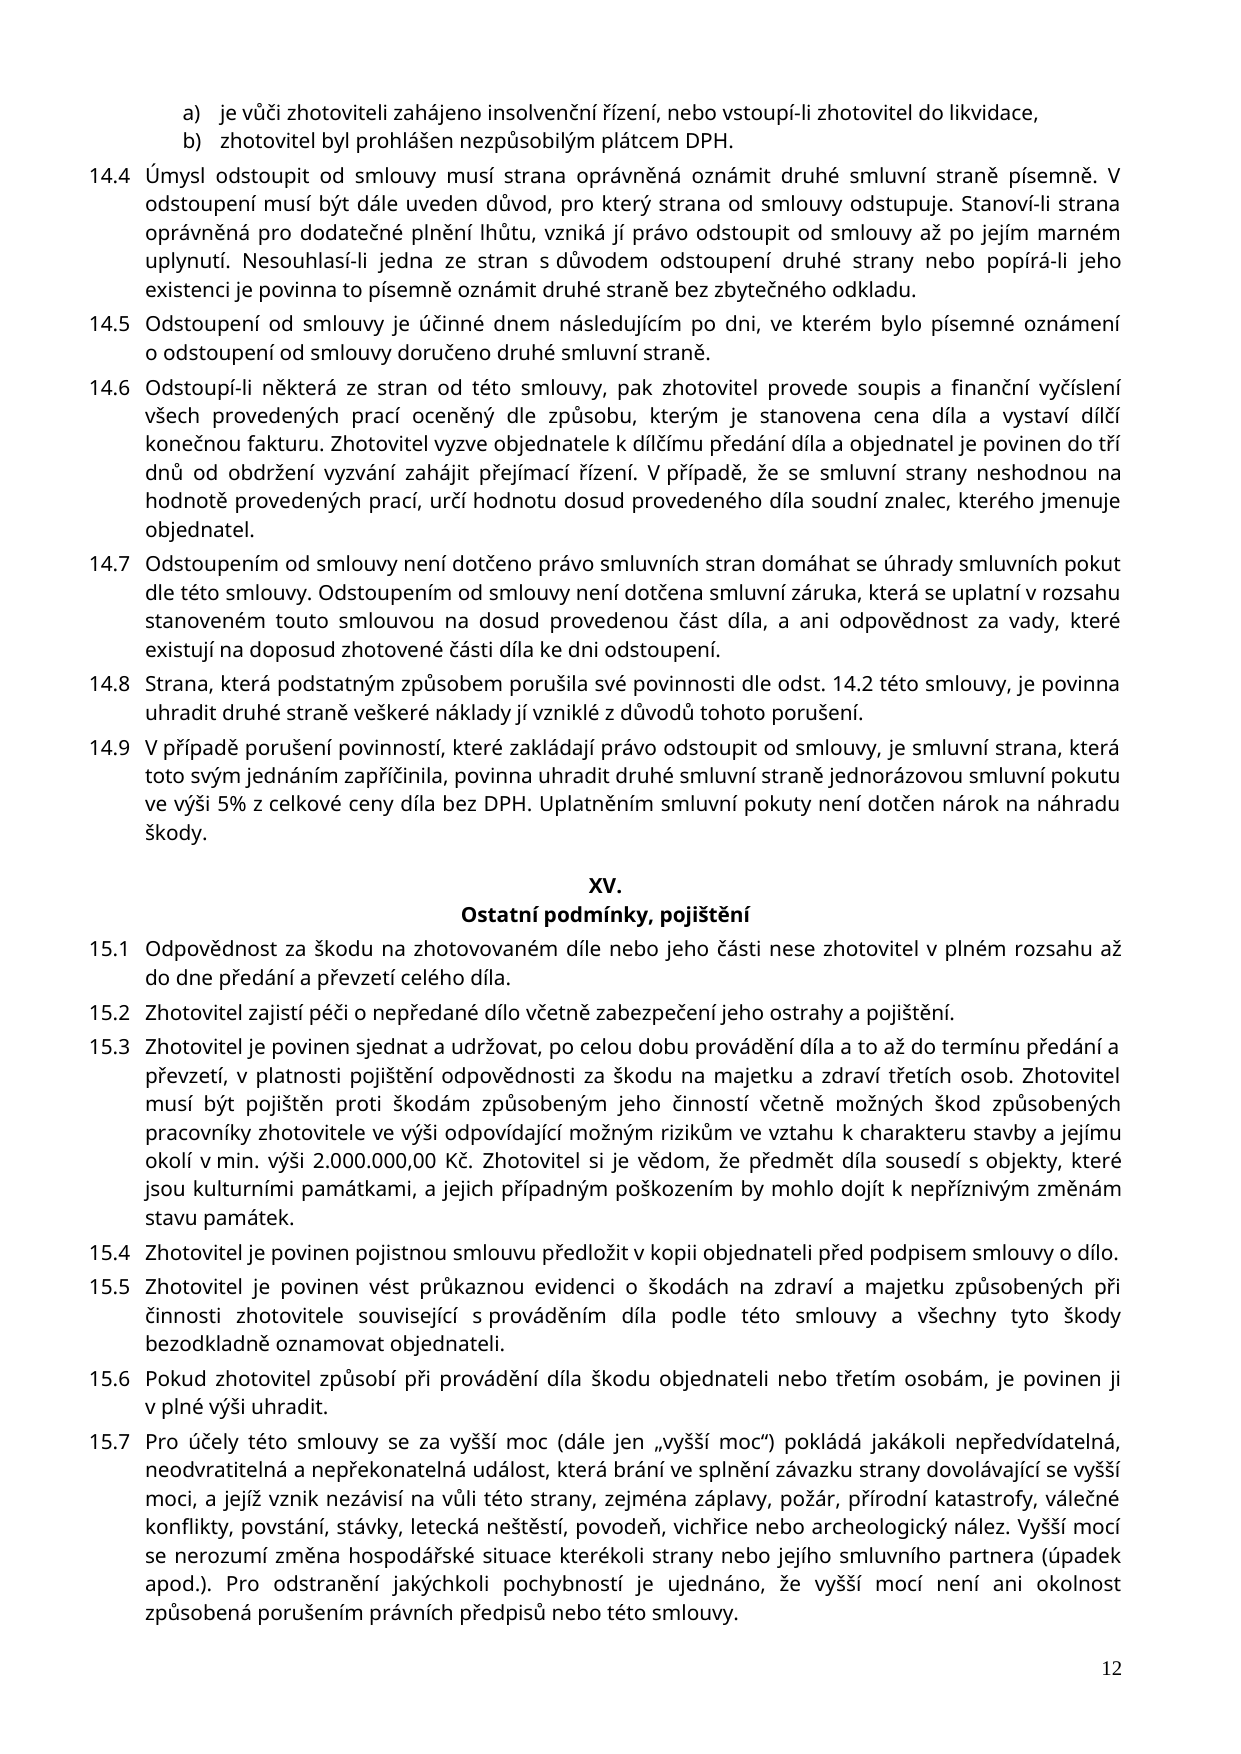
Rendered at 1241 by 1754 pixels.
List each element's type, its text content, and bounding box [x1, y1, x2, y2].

list Pro účely této smlouvy se za vyšší moc (dále jen „vyšší moc“) pokládá jakákoli nepředvídatelná, neodvratitelná a nepřekonatelná událost, která brání ve splnění závazku strany dovolávající se vyšší moci, a jejíž vznik nezávisí na vůli této strany, zejména záplavy, požár, přírodní katastrofy, válečné konflikty, povstání, stávky, letecká neštěstí, povodeň, vichřice nebo archeologický nález. Vyšší mocí se nerozumí změna hospodářské situace kterékoli strany nebo jejího smluvního partnera (úpadek apod.). Pro odstranění jakýchkoli pochybností je ujednáno, že vyšší mocí není ani okolnost způsobená porušením právních předpisů nebo této smlouvy. [89, 1427, 1122, 1626]
list Zhotovitel je povinen sjednat a udržovat, po celou dobu provádění díla a to až do termínu předání a převzetí, v platnosti pojištění odpovědnosti za škodu na majetku a zdraví třetích osob. Zhotovitel musí být pojištěn proti škodám způsobeným jeho činností včetně možných škod způsobených pracovníky zhotovitele ve výši odpovídající možným rizikům ve vztahu k charakteru stavby a jejímu okolí v min. výši 2.000.000,00 Kč. Zhotovitel si je vědom, že předmět díla sousedí s objekty, které jsou kulturními památkami, a jejich případným poškozením by mohlo dojít k nepříznivým změnám stavu památek. [89, 1032, 1122, 1231]
list je vůči zhotoviteli zahájeno insolvenční řízení, nebo vstoupí-li zhotovitel do likvidace, [182, 98, 1122, 126]
list Úmysl odstoupit od smlouvy musí strana oprávněná oznámit druhé smluvní straně písemně. V odstoupení musí být dále uveden důvod, pro který strana od smlouvy odstupuje. Stanoví-li strana oprávněná pro dodatečné plnění lhůtu, vzniká jí právo odstoupit od smlouvy až po jejím marném uplynutí. Nesouhlasí-li jedna ze stran s důvodem odstoupení druhé strany nebo popírá-li jeho existenci je povinna to písemně oznámit druhé straně bez zbytečného odkladu. [89, 161, 1122, 303]
list zhotovitel byl prohlášen nezpůsobilým plátcem DPH. [182, 126, 1122, 155]
list Zhotovitel zajistí péči o nepředané dílo včetně zabezpečení jeho ostrahy a pojištění. [89, 998, 1122, 1026]
text XV. [89, 871, 1122, 900]
list Strana, která podstatným způsobem porušila své povinnosti dle odst. 14.2 této smlouvy, je povinna uhradit druhé straně veškeré náklady jí vzniklé z důvodů tohoto porušení. [89, 669, 1122, 726]
list V případě porušení povinností, které zakládají právo odstoupit od smlouvy, je smluvní strana, která toto svým jednáním zapříčinila, povinna uhradit druhé smluvní straně jednorázovou smluvní pokutu ve výši 5% z celkové ceny díla bez DPH. Uplatněním smluvní pokuty není dotčen nárok na náhradu škody. [89, 733, 1122, 846]
list Odstoupení od smlouvy je účinné dnem následujícím po dni, ve kterém bylo písemné oznámení o odstoupení od smlouvy doručeno druhé smluvní straně. [89, 309, 1122, 366]
list Odstoupí-li některá ze stran od této smlouvy, pak zhotovitel provede soupis a finanční vyčíslení všech provedených prací oceněný dle způsobu, kterým je stanovena cena díla a vystaví dílčí konečnou fakturu. Zhotovitel vyzve objednatele k dílčímu předání díla a objednatel je povinen do tří dnů od obdržení vyzvání zahájit přejímací řízení. V případě, že se smluvní strany neshodnou na hodnotě provedených prací, určí hodnotu dosud provedeného díla soudní znalec, kterého jmenuje objednatel. [89, 373, 1122, 543]
list Zhotovitel je povinen vést průkaznou evidenci o škodách na zdraví a majetku způsobených při činnosti zhotovitele související s prováděním díla podle této smlouvy a všechny tyto škody bezodkladně oznamovat objednateli. [89, 1272, 1122, 1358]
text Ostatní podmínky, pojištění [89, 900, 1122, 928]
list Zhotovitel je povinen pojistnou smlouvu předložit v kopii objednateli před podpisem smlouvy o dílo. [89, 1238, 1122, 1266]
list Pokud zhotovitel způsobí při provádění díla škodu objednateli nebo třetím osobám, je povinen ji v plné výši uhradit. [89, 1364, 1122, 1421]
list Odstoupením od smlouvy není dotčeno právo smluvních stran domáhat se úhrady smluvních pokut dle této smlouvy. Odstoupením od smlouvy není dotčena smluvní záruka, která se uplatní v rozsahu stanoveném touto smlouvou na dosud provedenou část díla, a ani odpovědnost za vady, které existují na doposud zhotovené části díla ke dni odstoupení. [89, 549, 1122, 663]
list Odpovědnost za škodu na zhotovovaném díle nebo jeho části nese zhotovitel v plném rozsahu až do dne předání a převzetí celého díla. [89, 934, 1122, 991]
